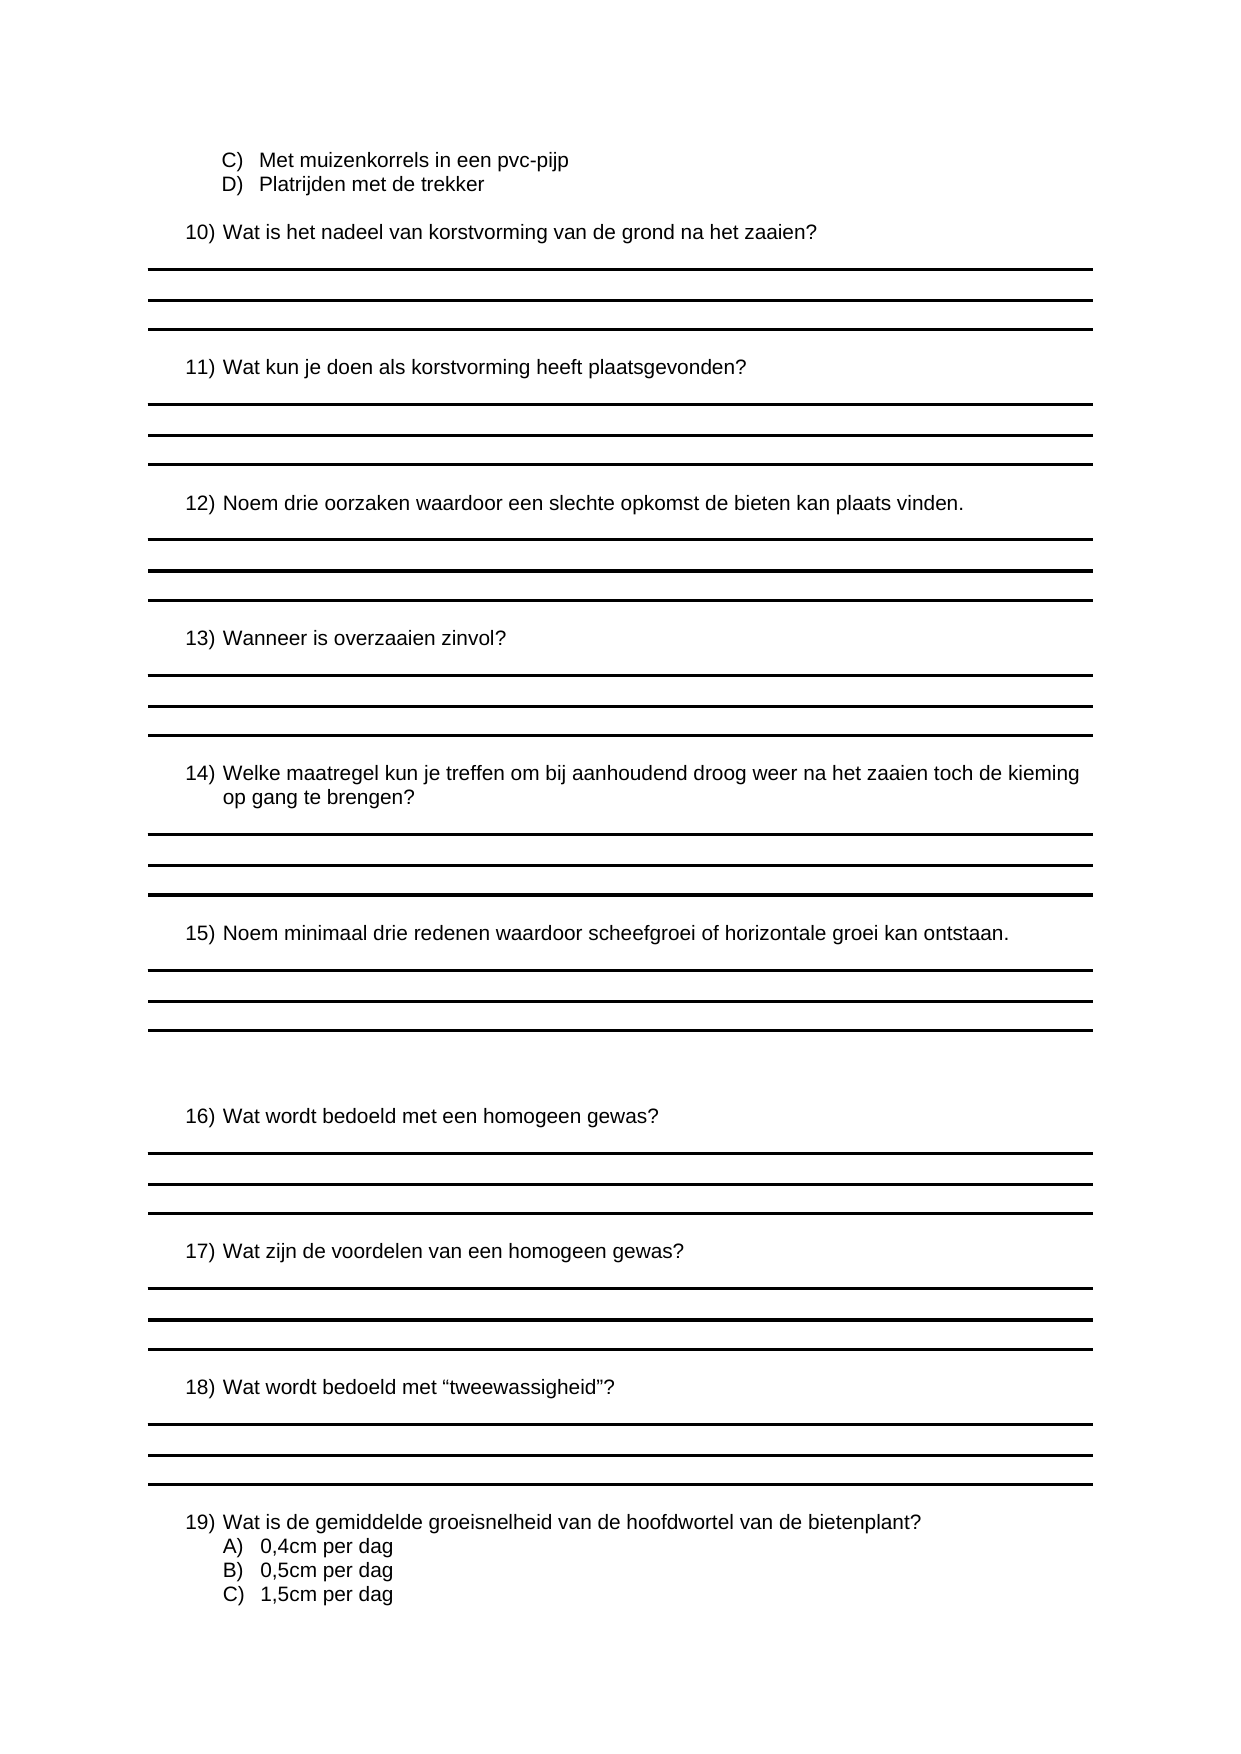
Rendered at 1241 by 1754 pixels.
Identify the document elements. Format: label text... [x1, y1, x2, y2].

list 0,5cm per dag [223, 1558, 1093, 1582]
list Noem drie oorzaken waardoor een slechte opkomst de bieten kan plaats vinden. [185, 490, 1093, 514]
list 1,5cm per dag [223, 1582, 1093, 1606]
list Met muizenkorrels in een pvc-pijp [221, 148, 1093, 172]
list Wat zijn de voordelen van een homogeen gewas? [185, 1239, 1093, 1263]
list Wat wordt bedoeld met een homogeen gewas? [185, 1104, 1093, 1128]
list Welke maatregel kun je treffen om bij aanhoudend droog weer na het zaaien toch de kieming op gang te brengen? [185, 761, 1093, 809]
list Wat wordt bedoeld met “tweewassigheid”? [185, 1375, 1093, 1399]
list Wat is het nadeel van korstvorming van de grond na het zaaien? [185, 219, 1093, 243]
list Wanneer is overzaaien zinvol? [185, 626, 1093, 650]
list Noem minimaal drie redenen waardoor scheefgroei of horizontale groei kan ontstaan. [185, 921, 1093, 944]
list Platrijden met de trekker [221, 172, 1093, 196]
list Wat kun je doen als korstvorming heeft plaatsgevonden? [185, 355, 1093, 379]
list 0,4cm per dag [223, 1534, 1093, 1558]
list Wat is de gemiddelde groeisnelheid van de hoofdwortel van de bietenplant? [185, 1510, 1093, 1534]
